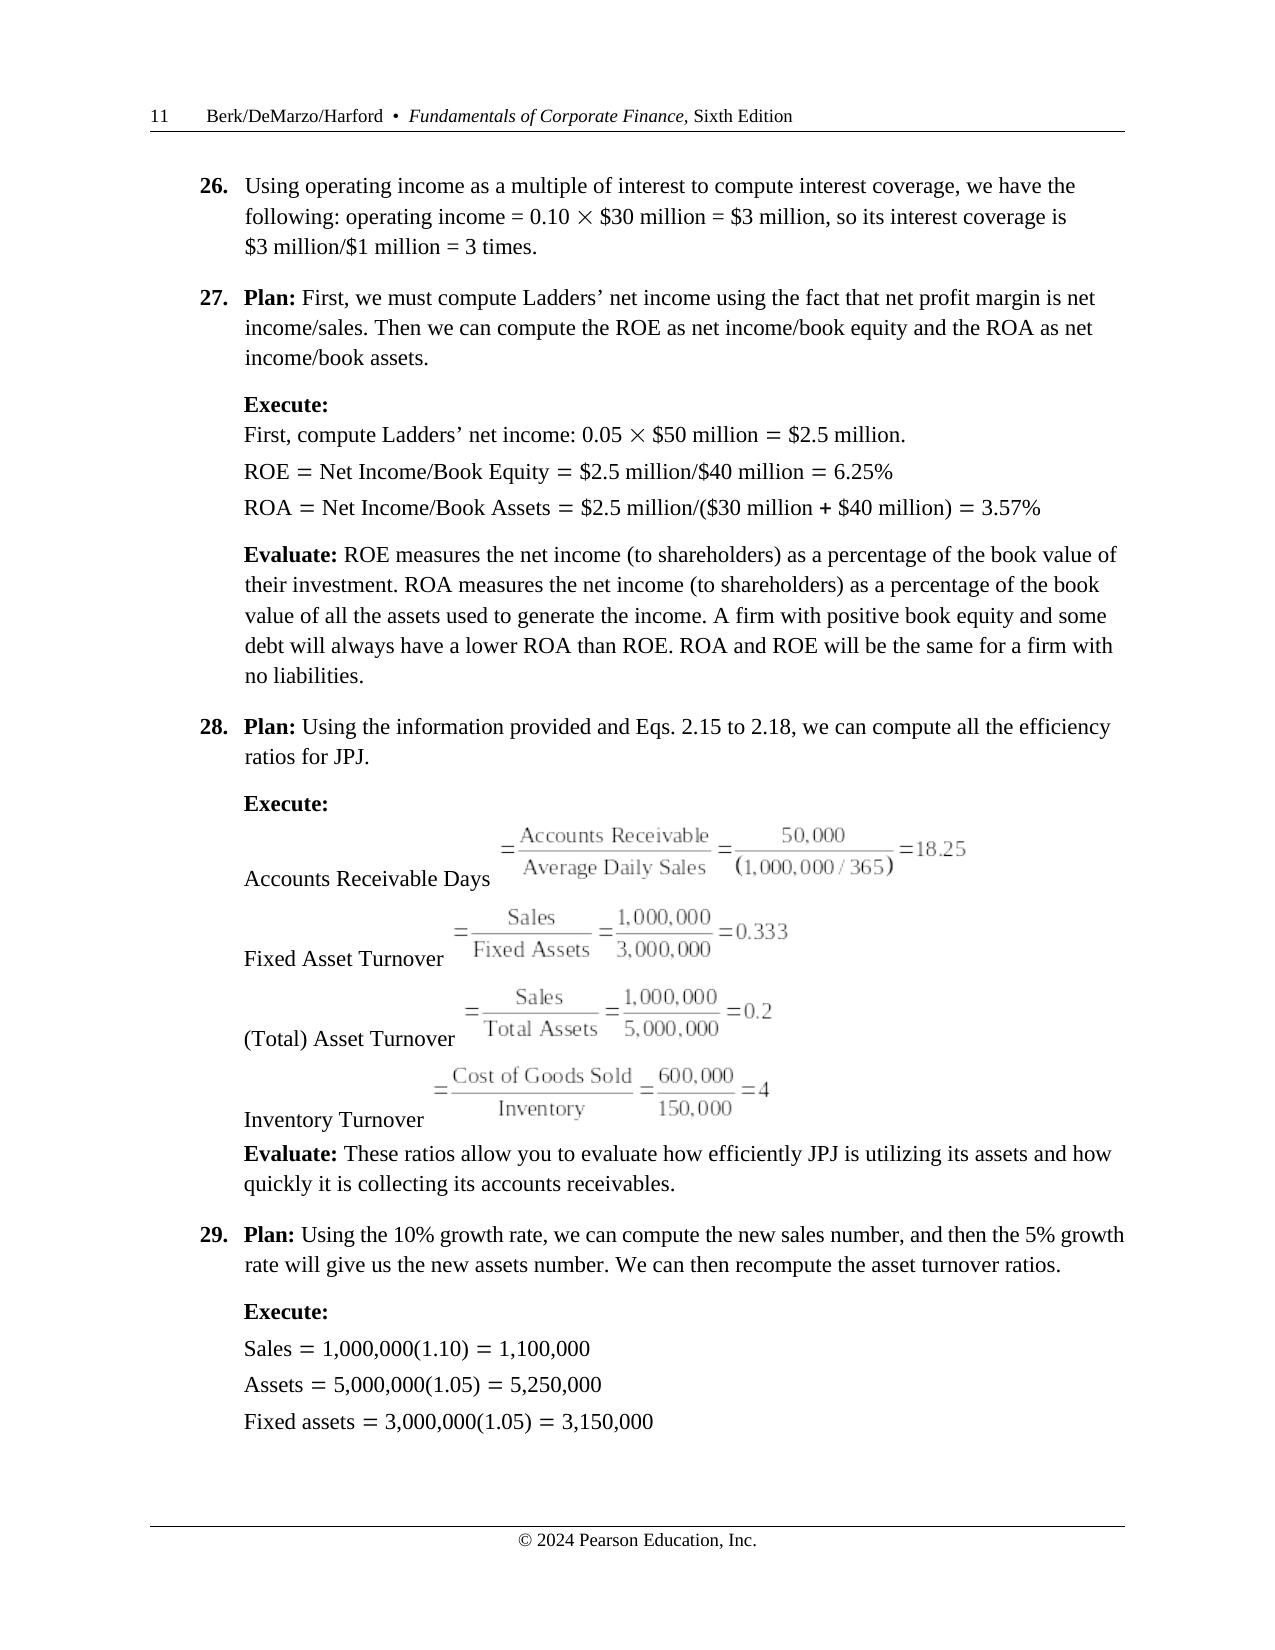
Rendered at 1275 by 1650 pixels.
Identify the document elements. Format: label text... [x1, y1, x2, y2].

list 28. Plan: Using the information provided and Eqs. 2.15 to 2.18, we can compute all the efficiency ratios for JPJ. [150, 713, 1125, 770]
list 29. Plan: Using the 10% growth rate, we can compute the new sales number, and then the 5% growth rate will give us the new assets number. We can then recompute the asset turnover ratios. [150, 1221, 1125, 1278]
list Sales  1,000,000(1.10)  1,100,000 [150, 1335, 1125, 1361]
list 26. Using operating income as a multiple of interest to compute interest coverage, we have the following: operating income = 0.10 $30 million = $3 million, so its interest coverage is $3 million/$1 million = 3 times. [150, 172, 1125, 259]
list Execute: [150, 391, 1125, 418]
list 27. Plan: First, we must compute Ladders’ net income using the fact that net profit margin is net income/sales. Then we can compute the ROE as net income/book equity and the ROA as net income/book assets. [150, 284, 1125, 371]
list Execute: [150, 790, 1125, 817]
list Fixed assets  3,000,000(1.05)  3,150,000 [150, 1408, 1125, 1434]
list Evaluate: ROE measures the net income (to shareholders) as a percentage of the book value of their investment. ROA measures the net income (to shareholders) as a percentage of the book value of all the assets used to generate the income. A firm with positive book equity and some debt will always have a lower ROA than ROE. ROA and ROE will be the same for a firm with no liabilities. [150, 541, 1125, 688]
list Assets  5,000,000(1.05)  5,250,000 [150, 1371, 1125, 1398]
list Inventory Turnover [244, 1061, 1125, 1132]
list Execute: [150, 1298, 1125, 1325]
list Accounts Receivable Days [150, 820, 1125, 891]
list Fixed Asset Turnover [150, 901, 1125, 971]
list ROE  Net Income/Book Equity  $2.5 million/$40 million  6.25% [150, 458, 1125, 484]
list First, compute Ladders’ net income: 0.05 $50 million  $2.5 million. [150, 421, 1125, 448]
list Evaluate: These ratios allow you to evaluate how efficiently JPJ is utilizing its assets and how quickly it is collecting its accounts receivables. [244, 1140, 1125, 1197]
list (Total) Asset Turnover [150, 981, 1125, 1051]
list ROA  Net Income/Book Assets  $2.5 million/($30 million  $40 million)  3.57% [150, 494, 1125, 521]
